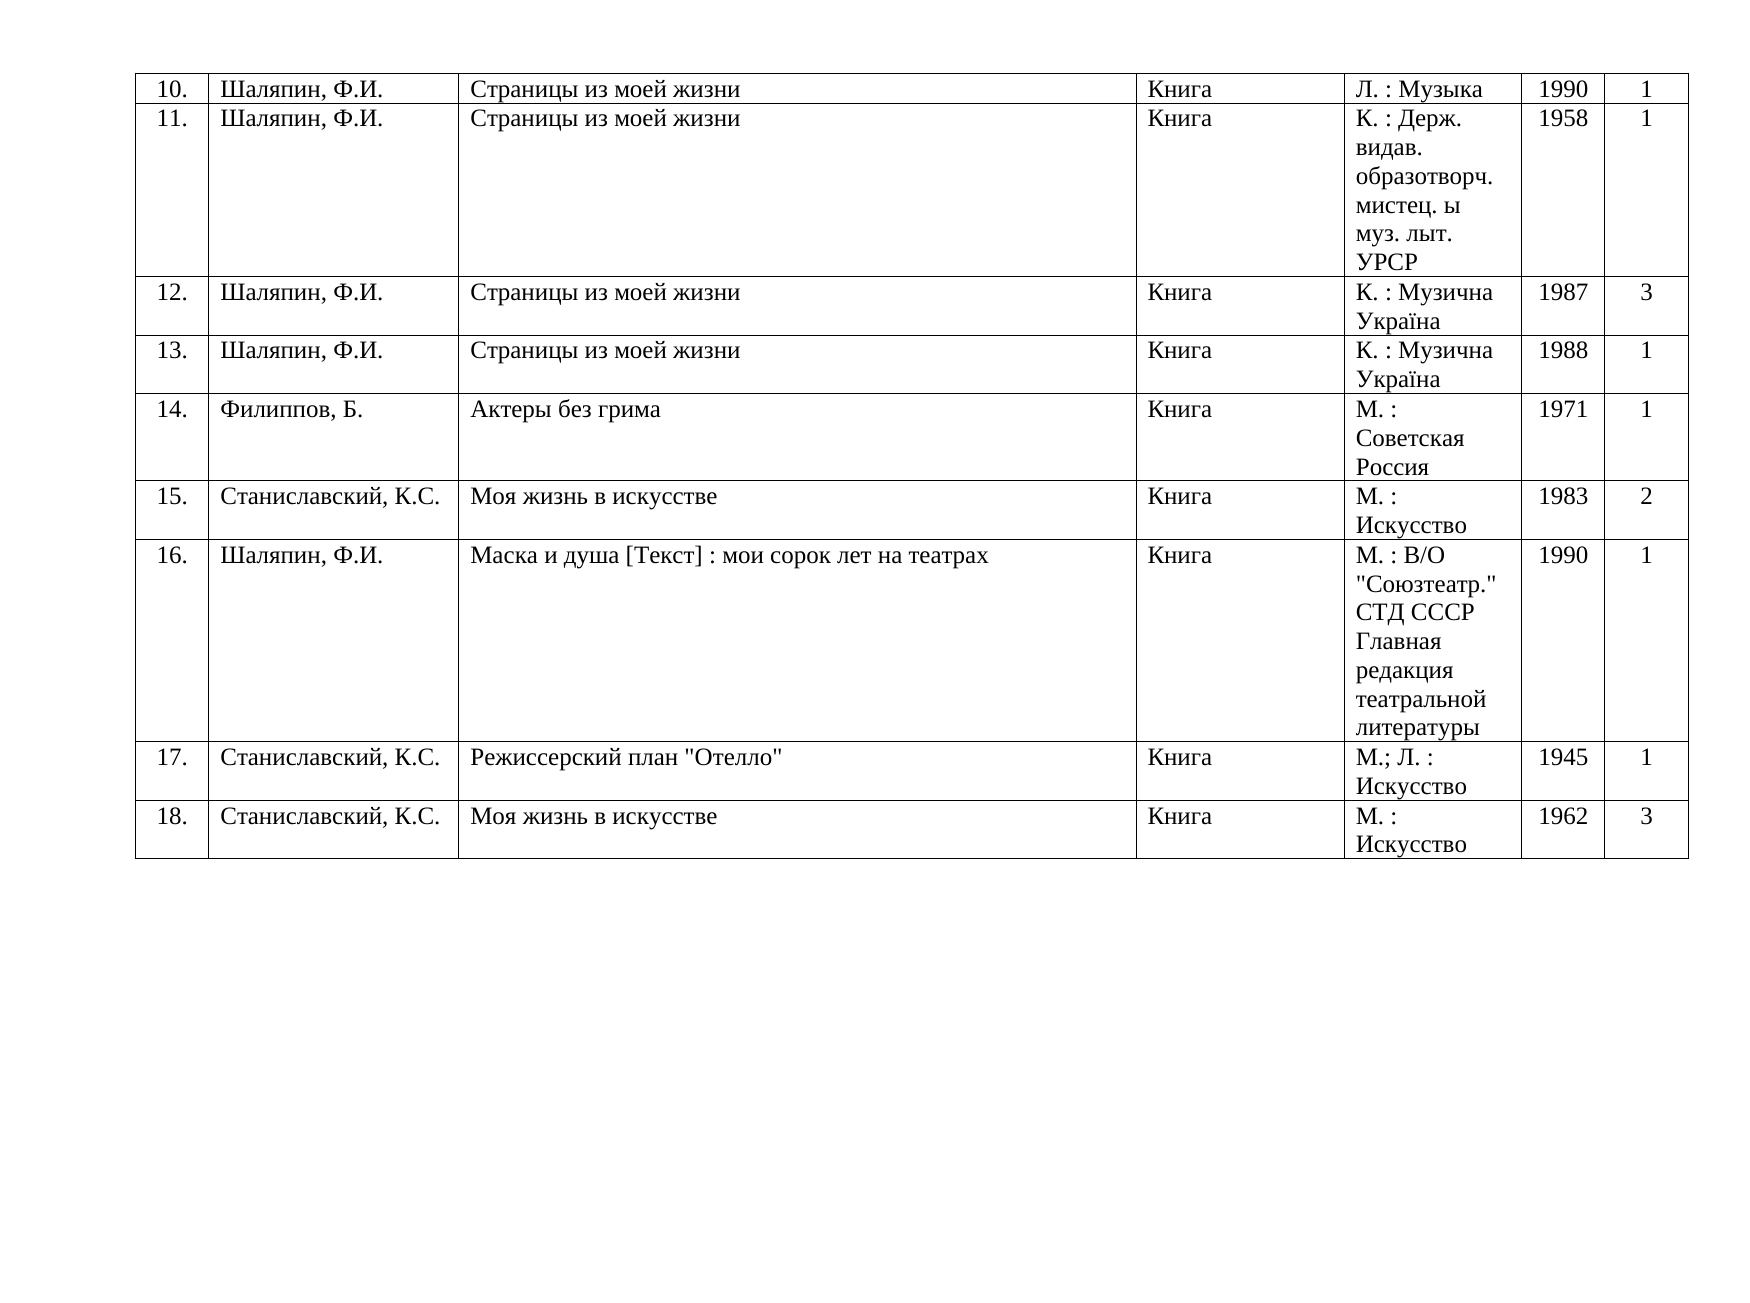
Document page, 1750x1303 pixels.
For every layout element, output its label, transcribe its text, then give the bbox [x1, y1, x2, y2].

table_cell Станиславский, К.С. [209, 481, 458, 539]
table_cell 10. [136, 74, 208, 102]
table_cell Станиславский, К.С. [209, 742, 458, 800]
table_cell 12. [136, 277, 208, 334]
table_cell Страницы из моей жизни [459, 74, 1136, 102]
table_cell К. : Музична Україна [1345, 277, 1521, 334]
table_cell 18. [136, 801, 208, 858]
table_cell 1962 [1522, 801, 1604, 858]
table_cell Шаляпин, Ф.И. [209, 104, 458, 276]
table_cell Л. : Музыка [1345, 74, 1521, 102]
table_cell 1 [1605, 394, 1688, 480]
table_cell Режиссерский план "Отелло" [459, 742, 1136, 800]
table_cell 1988 [1522, 336, 1604, 393]
table_cell 1990 [1522, 540, 1604, 741]
table_cell 11. [136, 104, 208, 276]
table_cell Книга [1137, 801, 1344, 858]
table_cell 1983 [1522, 481, 1604, 539]
table_cell М.; Л. : Искусство [1345, 742, 1521, 800]
table_cell Шаляпин, Ф.И. [209, 74, 458, 102]
table_cell Маска и душа [Текст] : мои сорок лет на театрах [459, 540, 1136, 741]
table_cell 1 [1605, 540, 1688, 741]
table_cell 1990 [1522, 74, 1604, 102]
table_cell Книга [1137, 336, 1344, 393]
table_cell Страницы из моей жизни [459, 104, 1136, 276]
table_cell Книга [1137, 74, 1344, 102]
table_cell Книга [1137, 742, 1344, 800]
table_cell 1971 [1522, 394, 1604, 480]
table_cell 1 [1605, 104, 1688, 276]
table_cell Книга [1137, 104, 1344, 276]
table_cell Филиппов, Б. [209, 394, 458, 480]
table_cell 14. [136, 394, 208, 480]
table_cell 1945 [1522, 742, 1604, 800]
table_cell Шаляпин, Ф.И. [209, 540, 458, 741]
table_cell 17. [136, 742, 208, 800]
table_cell Книга [1137, 540, 1344, 741]
table_cell К. : Музична Україна [1345, 336, 1521, 393]
table_cell 2 [1605, 481, 1688, 539]
table_cell М. : Советская Россия [1345, 394, 1521, 480]
table_cell 1 [1605, 74, 1688, 102]
table_cell Книга [1137, 277, 1344, 334]
table_cell 1958 [1522, 104, 1604, 276]
table_cell 3 [1605, 277, 1688, 334]
table_cell Страницы из моей жизни [459, 277, 1136, 334]
table_cell М. : В/О "Союзтеатр." СТД СССР Главная редакция театральной литературы [1345, 540, 1521, 741]
table_cell 16. [136, 540, 208, 741]
table_cell 1987 [1522, 277, 1604, 334]
table_cell 13. [136, 336, 208, 393]
table_cell 3 [1605, 801, 1688, 858]
table_cell М. : Искусство [1345, 801, 1521, 858]
table_cell К. : Держ. видав. образотворч. мистец. ы муз. лыт. УРСР [1345, 104, 1521, 276]
table_cell Книга [1137, 394, 1344, 480]
table_cell Актеры без грима [459, 394, 1136, 480]
table_cell 15. [136, 481, 208, 539]
table_cell Шаляпин, Ф.И. [209, 336, 458, 393]
table_cell Станиславский, К.С. [209, 801, 458, 858]
table_cell Шаляпин, Ф.И. [209, 277, 458, 334]
table_cell 1 [1605, 742, 1688, 800]
table_cell Страницы из моей жизни [459, 336, 1136, 393]
table_cell М. : Искусство [1345, 481, 1521, 539]
table_cell Книга [1137, 481, 1344, 539]
table_cell 1 [1605, 336, 1688, 393]
table_cell Моя жизнь в искусстве [459, 481, 1136, 539]
table_cell Моя жизнь в искусстве [459, 801, 1136, 858]
